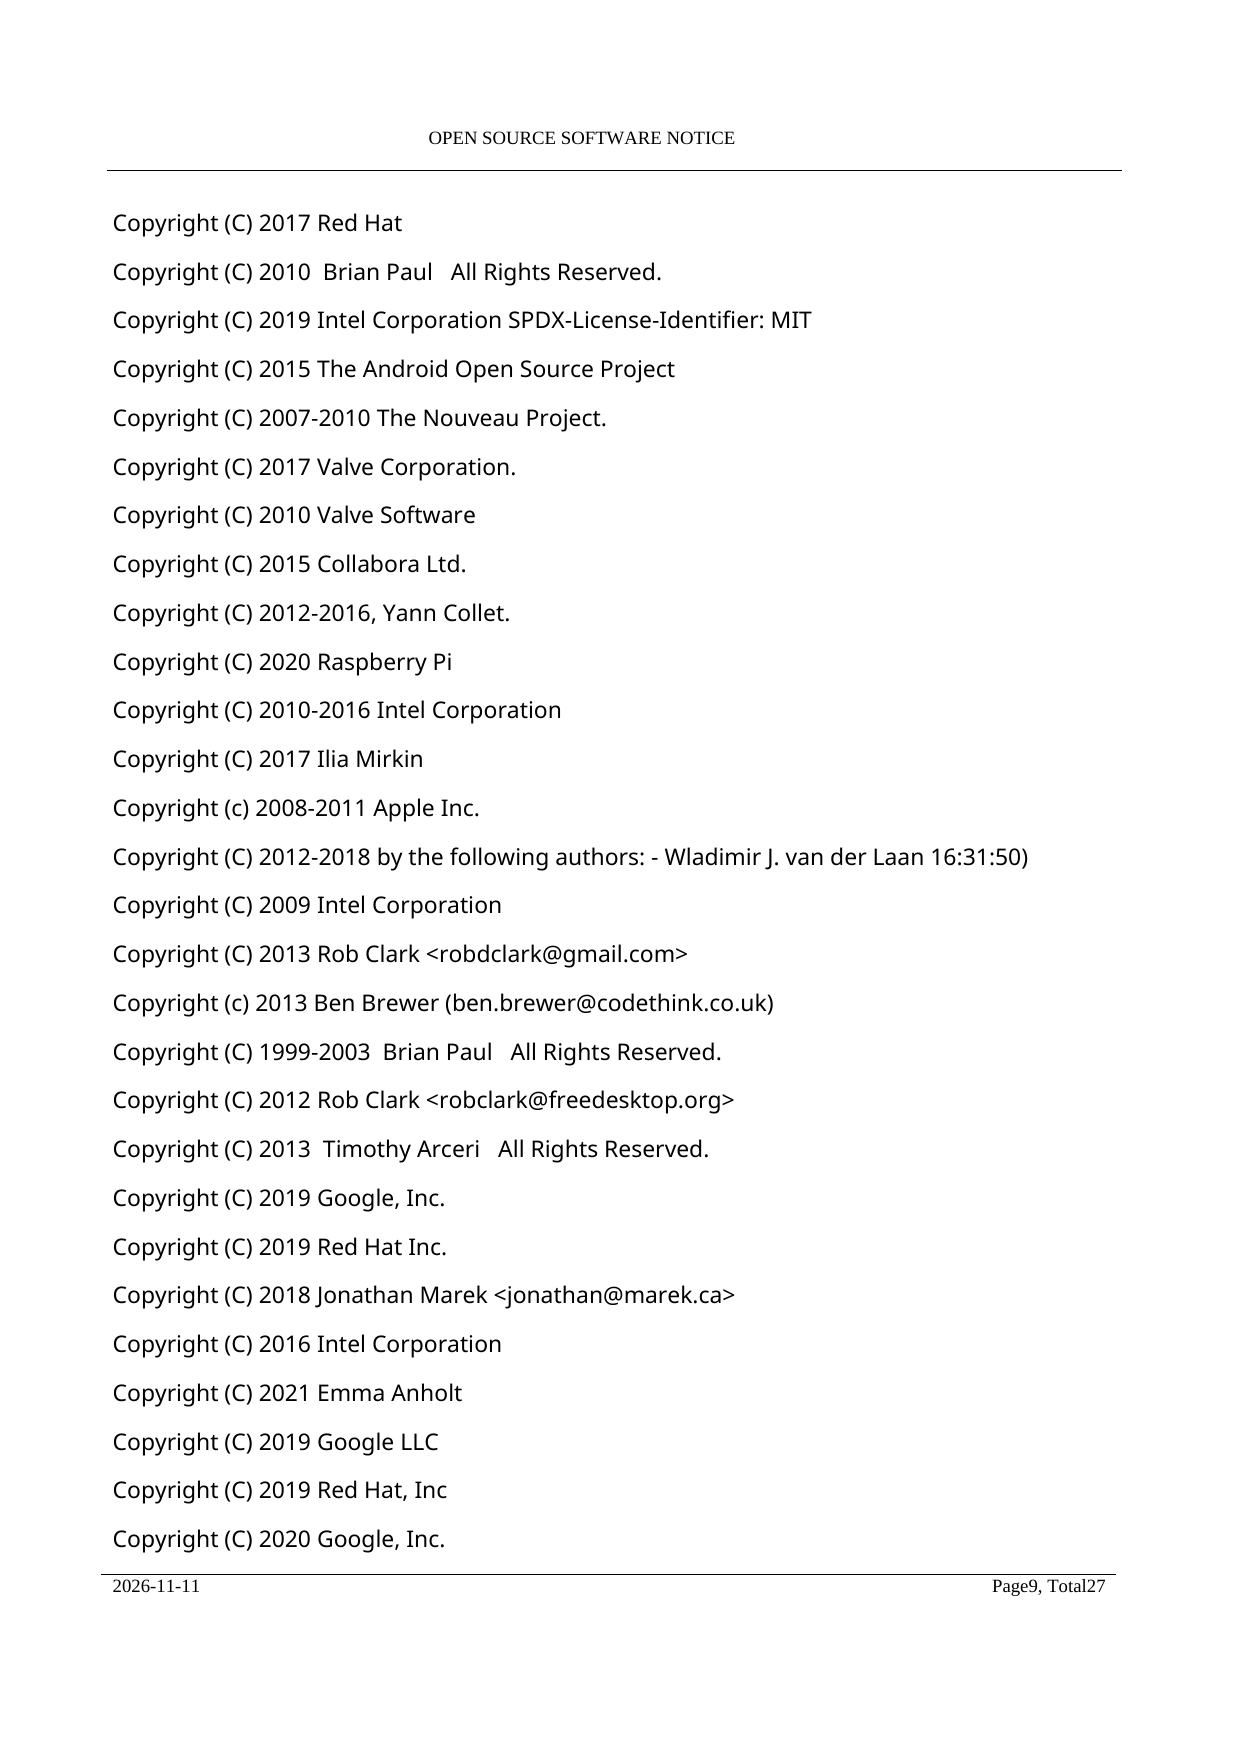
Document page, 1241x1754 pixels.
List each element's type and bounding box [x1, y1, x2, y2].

text [112, 206, 1128, 1555]
